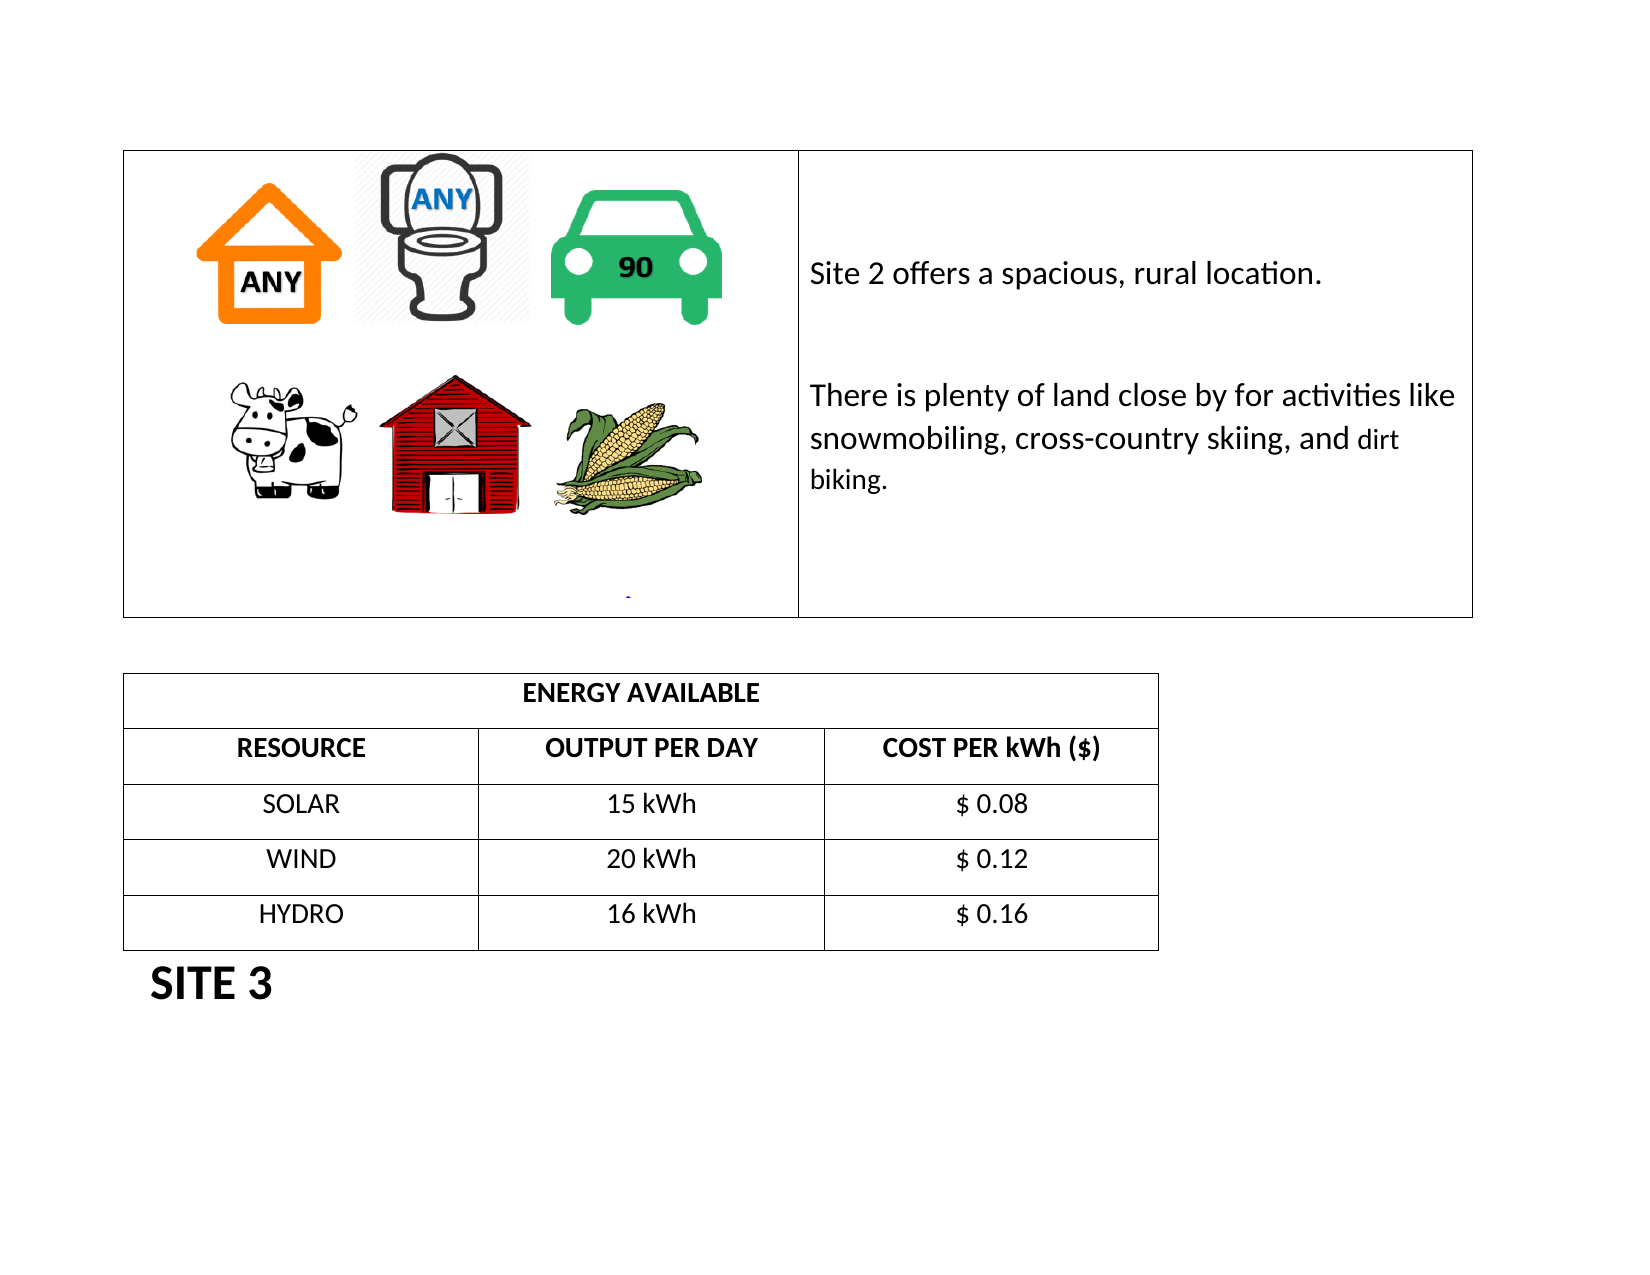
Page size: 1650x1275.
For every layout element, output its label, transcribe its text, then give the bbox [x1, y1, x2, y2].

table_header Site 2 offers a spacious, rural location. There is plenty of land close by for activities like snowmobiling, cross-country skiing, and dirt biking. [799, 151, 1472, 617]
table_cell 16 kWh [479, 896, 824, 950]
table_cell WIND [124, 840, 478, 894]
table_cell $ 0.12 [825, 840, 1158, 894]
table_cell $ 0.08 [825, 785, 1158, 839]
table_cell COST PER kWh ($) [825, 729, 1158, 784]
text SITE 3 [150, 951, 1500, 1012]
table_cell OUTPUT PER DAY [479, 729, 824, 784]
table_header ENERGY AVAILABLE [124, 674, 1158, 728]
table_cell HYDRO [124, 896, 478, 950]
picture [191, 151, 731, 598]
table_cell 20 kWh [479, 840, 824, 894]
table_header [124, 151, 798, 617]
table_cell SOLAR [124, 785, 478, 839]
table_cell RESOURCE [124, 729, 478, 784]
table_cell 15 kWh [479, 785, 824, 839]
table_cell $ 0.16 [825, 896, 1158, 950]
